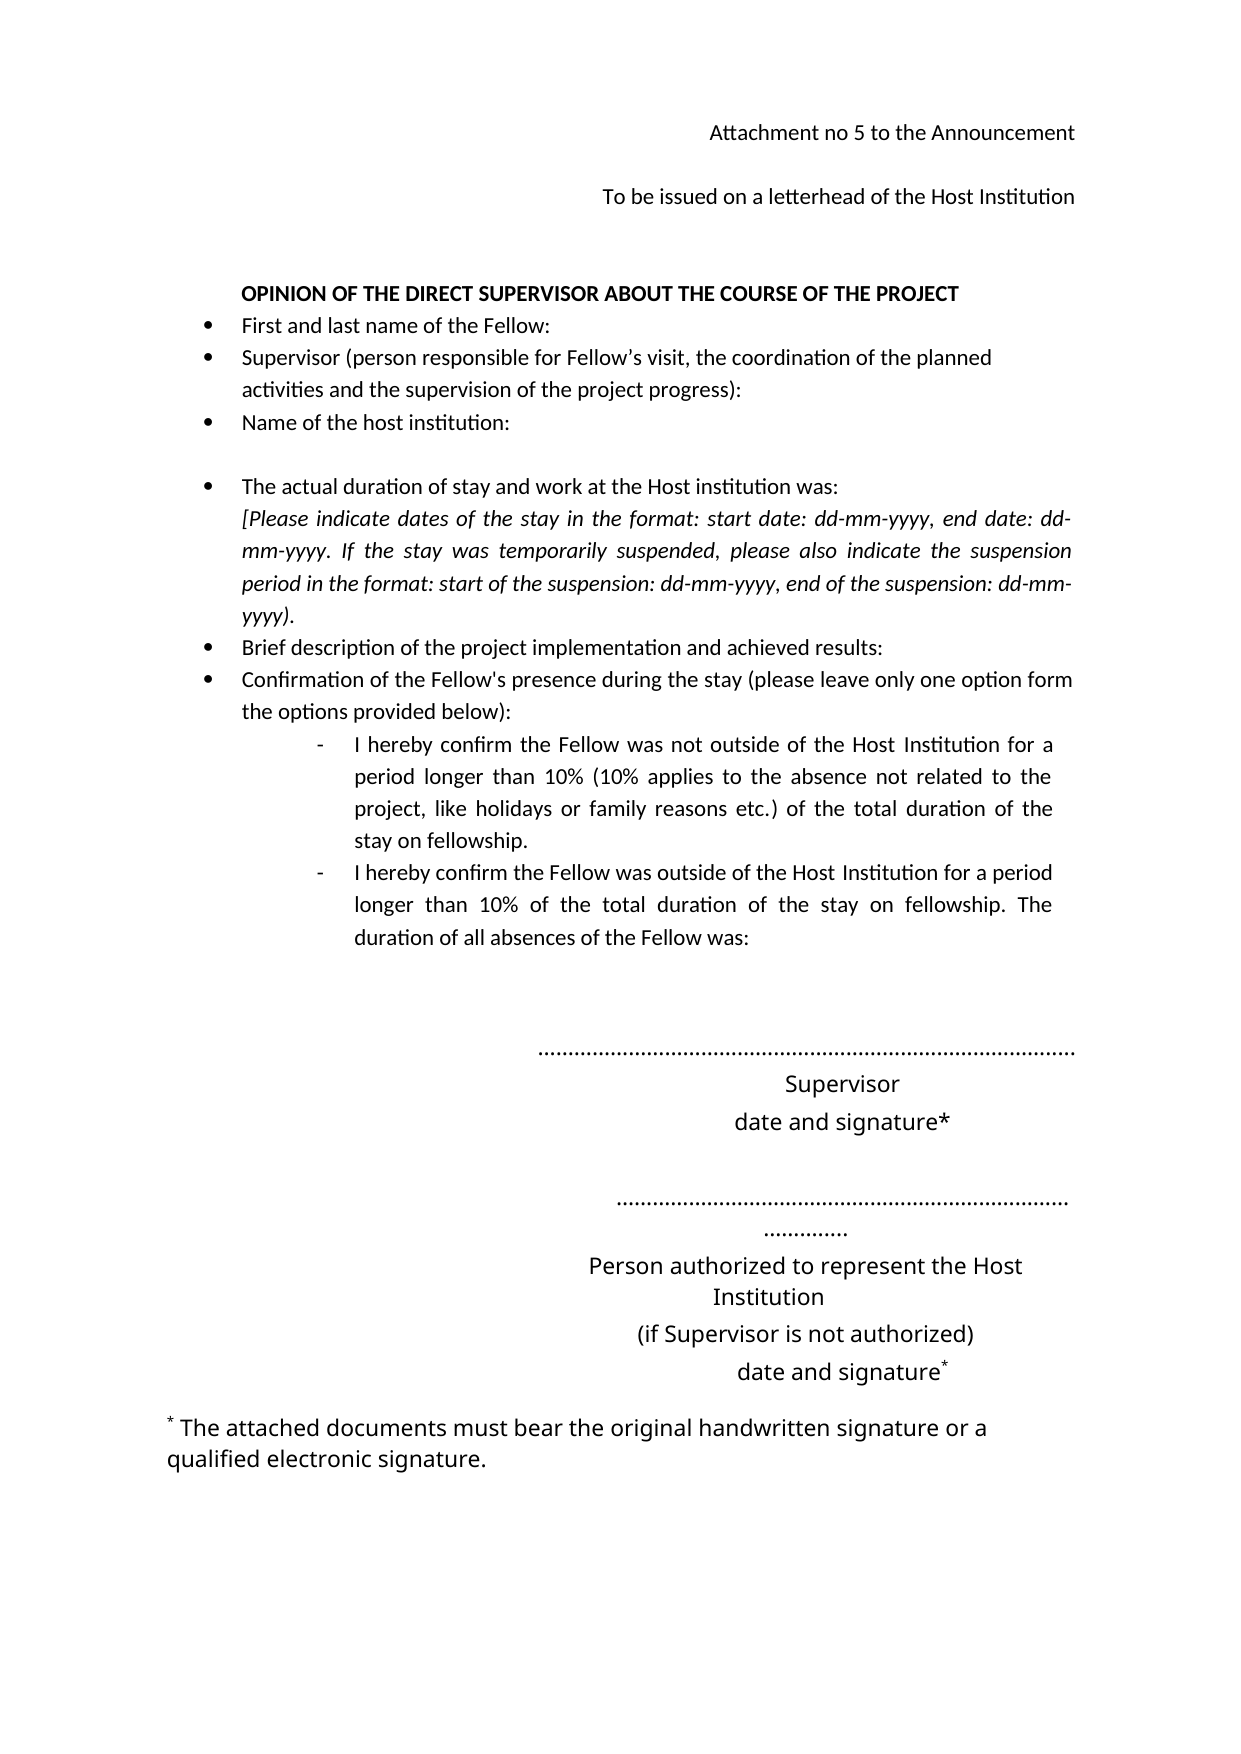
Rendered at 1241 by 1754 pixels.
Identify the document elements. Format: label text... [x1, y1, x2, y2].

list First and last name of the Fellow: [204, 311, 1076, 339]
text Attachment no 5 to the Announcement [167, 118, 1076, 146]
list I hereby confirm the Fellow was outside of the Host Institution for a period longer than 10% of the total duration of the stay on fellowship. The duration of all absences of the Fellow was: [317, 858, 1053, 951]
list Confirmation of the Fellow's presence during the stay (please leave only one option form the options provided below): [204, 665, 1076, 726]
list I hereby confirm the Fellow was not outside of the Host Institution for a period longer than 10% (10% applies to the absence not related to the project, like holidays or family reasons etc.) of the total duration of the stay on fellowship. [317, 730, 1053, 854]
text [Please indicate dates of the stay in the format: start date: dd-mm-yyyy, end date: dd-mm-yyyy. If the stay was temporarily suspended, please also indicate the suspension period in the format: start of the suspension: dd-mm-yyyy, end of the suspension: dd-mm-yyyy). [242, 504, 1076, 629]
text Person authorized to represent the Host Institution [462, 1250, 1076, 1312]
list Brief description of the project implementation and achieved results: [204, 633, 1076, 661]
list Name of the host institution: [204, 408, 1076, 436]
list Supervisor (person responsible for Fellow’s visit, the coordination of the planned activities and the supervision of the project progress): [204, 343, 1076, 404]
text (if Supervisor is not authorized) [462, 1318, 1076, 1350]
text To be issued on a letterhead of the Host Institution [167, 182, 1076, 211]
text date and signature* [535, 1106, 1076, 1137]
text * The attached documents must bear the original handwritten signature or a qualified electronic signature. [167, 1412, 1076, 1475]
list The actual duration of stay and work at the Host institution was: [204, 472, 1076, 500]
text date and signature* [535, 1356, 1076, 1387]
text …………………………………………………………………………..... [535, 1181, 1076, 1243]
text Supervisor [535, 1068, 1076, 1100]
text …………………………………………………………………………..... [204, 1031, 1076, 1062]
text OPINION OF THE DIRECT SUPERVISOR ABOUT THE COURSE OF THE PROJECT [167, 279, 1033, 307]
